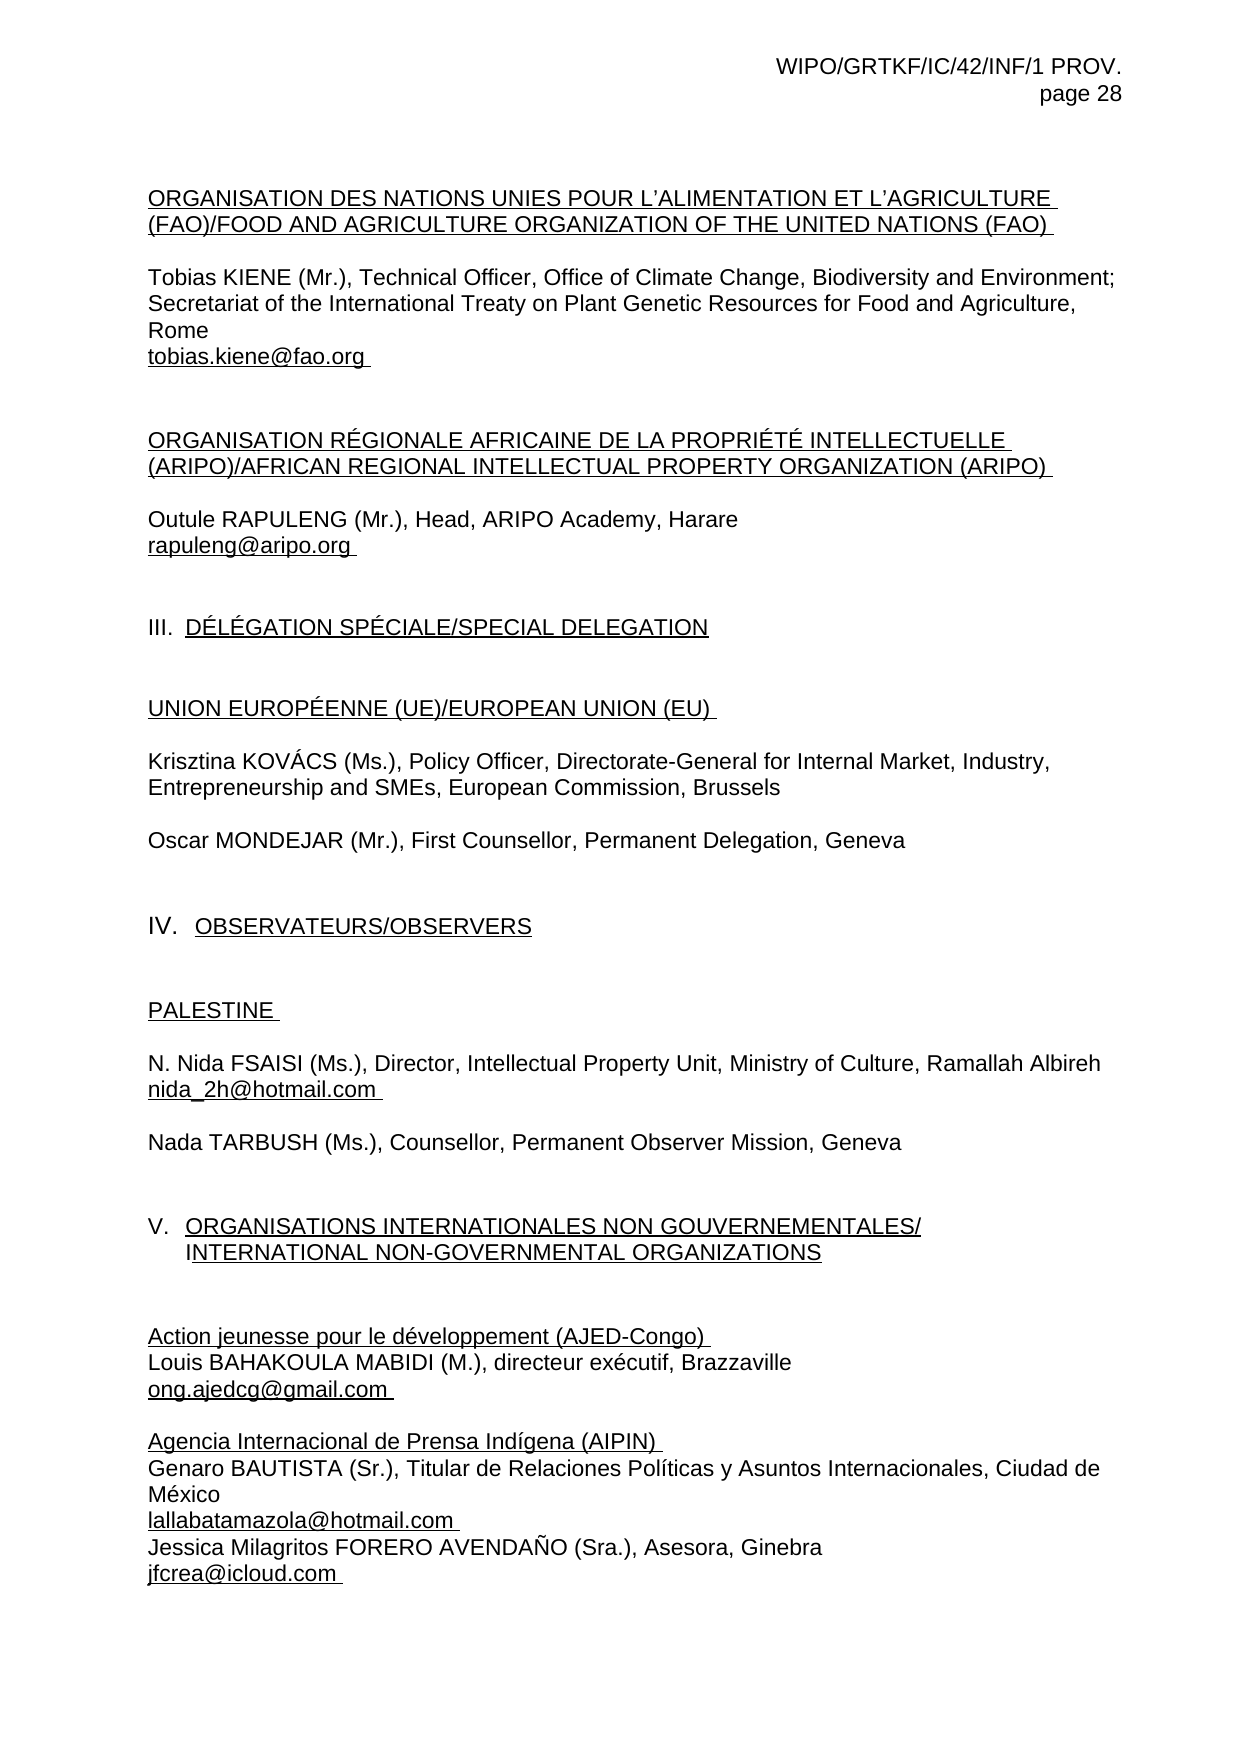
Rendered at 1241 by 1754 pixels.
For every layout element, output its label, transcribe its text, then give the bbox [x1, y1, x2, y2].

text N. Nida FSAISI (Ms.), Director, Intellectual Property Unit, Ministry of Culture, Ramallah Albireh [148, 1050, 1122, 1076]
list Organisations internationales non Gouvernementales/ International Non-Governmental Organizations [148, 1213, 1122, 1265]
text tobias.kiene@fao.org [148, 343, 1122, 369]
text UNION EUROPÉENNE (UE)/EUROPEAN UNION (EU) [148, 695, 1122, 722]
list DÉlÉgation SpÉciale/Special Delegation [148, 614, 1122, 640]
text nida_2h@hotmail.com [148, 1076, 1122, 1102]
text Krisztina KOVÁCS (Ms.), Policy Officer, Directorate-General for Internal Market, Industry, Entrepreneurship and SMEs, European Commission, Brussels [148, 748, 1122, 801]
text Oscar MONDEJAR (Mr.), First Counsellor, Permanent Delegation, Geneva [148, 827, 1122, 853]
text ong.ajedcg@gmail.com [148, 1376, 1122, 1402]
text lallabatamazola@hotmail.com [148, 1507, 1122, 1534]
text jfcrea@icloud.com [148, 1560, 1122, 1586]
text Jessica Milagritos FORERO AVENDAÑO (Sra.), Asesora, Ginebra [148, 1534, 1122, 1560]
text PALESTINE [148, 997, 1122, 1023]
text ORGANISATION DES NATIONS UNIES POUR L’ALIMENTATION ET L’AGRICULTURE (FAO)/FOOD AND AGRICULTURE ORGANIZATION OF THE UNITED NATIONS (FAO) [148, 185, 1122, 238]
text ORGANISATION RÉGIONALE AFRICAINE DE LA PROPRIÉTÉ INTELLECTUELLE (ARIPO)/AFRICAN REGIONAL INTELLECTUAL PROPERTY ORGANIZATION (ARIPO) [148, 427, 1122, 479]
text Genaro BAUTISTA (Sr.), Titular de Relaciones Políticas y Asuntos Internacionales, Ciudad de México [148, 1455, 1122, 1507]
text Outule RAPULENG (Mr.), Head, ARIPO Academy, Harare [148, 506, 1122, 532]
list OBSERVATEURS/OBSERVERS [148, 911, 1122, 939]
text Agencia Internacional de Prensa Indígena (AIPIN) [148, 1428, 1122, 1455]
text Louis BAHAKOULA MABIDI (M.), directeur exécutif, Brazzaville [148, 1349, 1122, 1376]
text Tobias KIENE (Mr.), Technical Officer, Office of Climate Change, Biodiversity and Environment; Secretariat of the International Treaty on Plant Genetic Resources for Food and Agriculture, Rome [148, 264, 1122, 343]
text Action jeunesse pour le développement (AJED-Congo) [148, 1323, 1122, 1349]
text Nada TARBUSH (Ms.), Counsellor, Permanent Observer Mission, Geneva [148, 1129, 1122, 1155]
text rapuleng@aripo.org [148, 532, 1122, 559]
